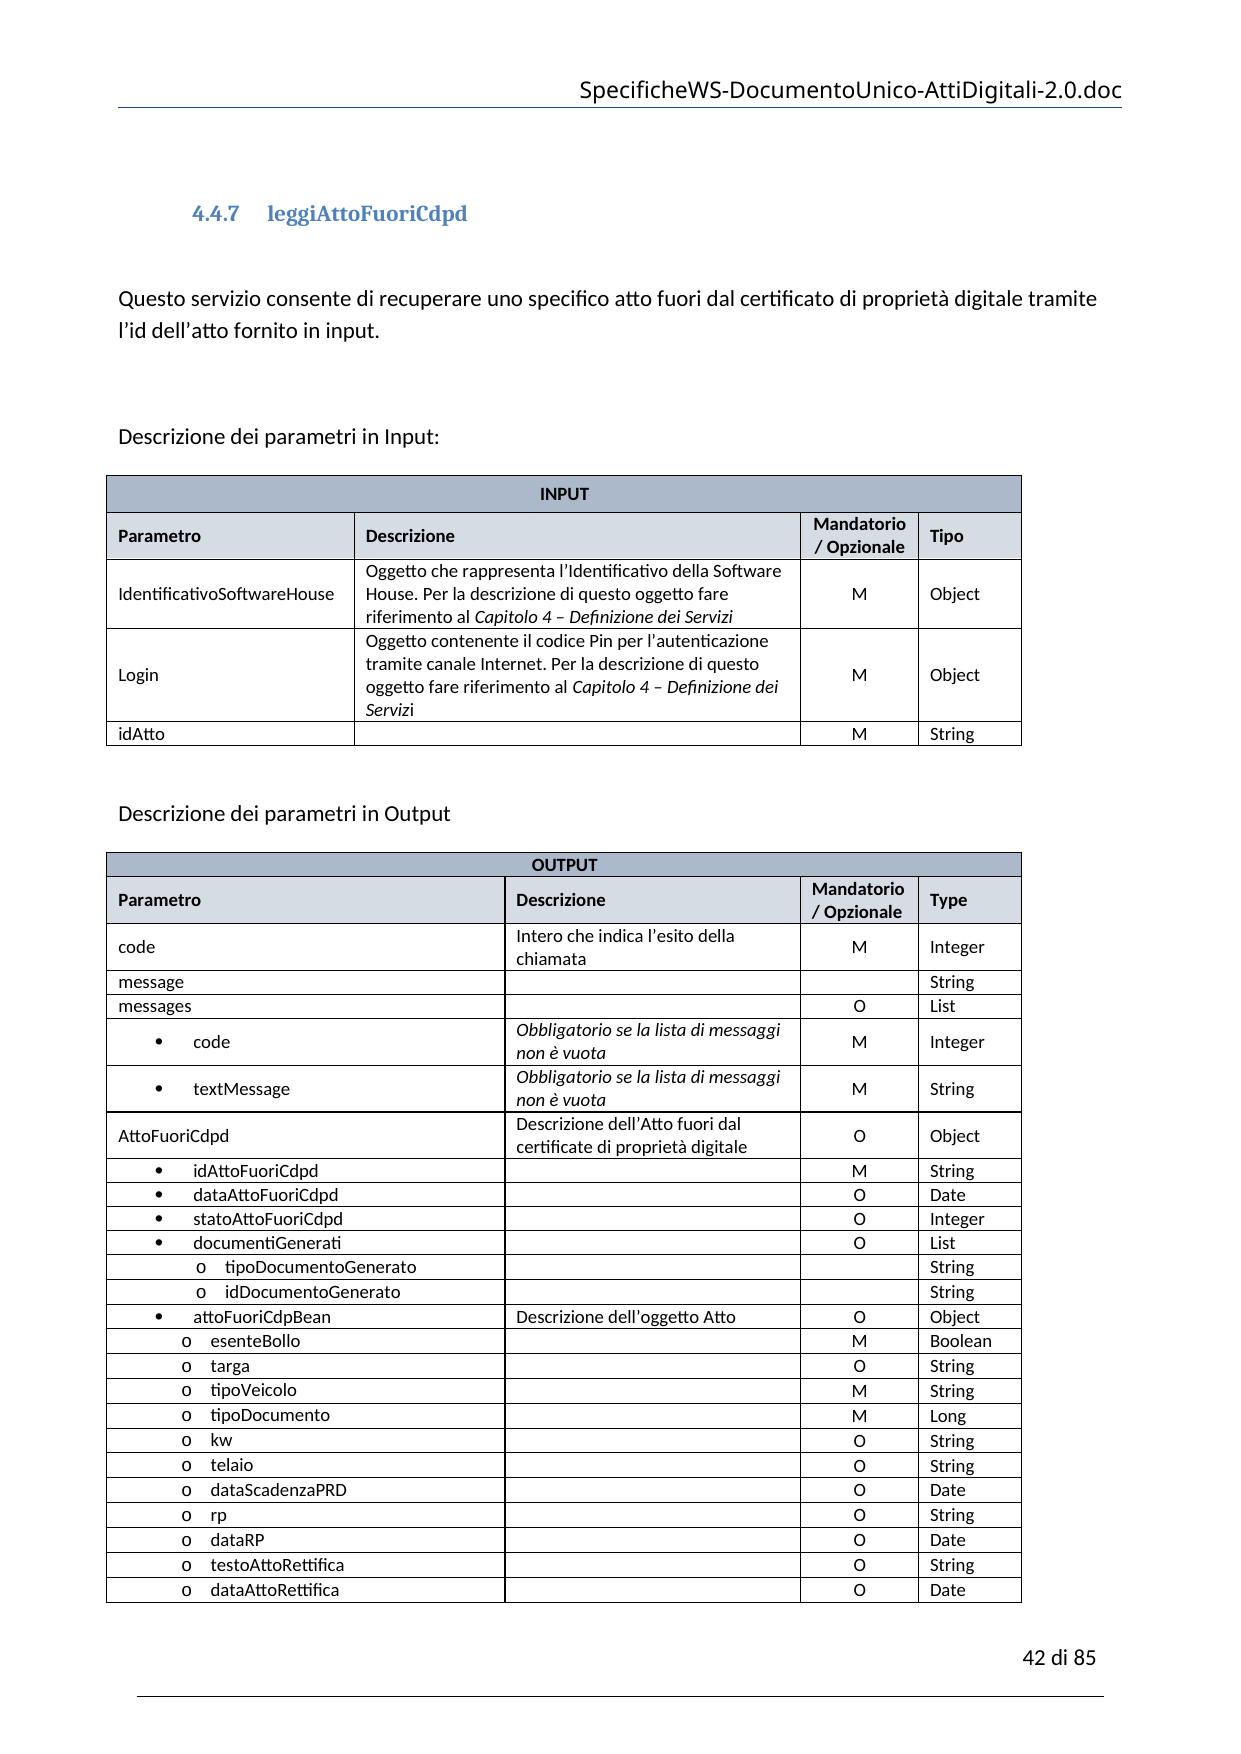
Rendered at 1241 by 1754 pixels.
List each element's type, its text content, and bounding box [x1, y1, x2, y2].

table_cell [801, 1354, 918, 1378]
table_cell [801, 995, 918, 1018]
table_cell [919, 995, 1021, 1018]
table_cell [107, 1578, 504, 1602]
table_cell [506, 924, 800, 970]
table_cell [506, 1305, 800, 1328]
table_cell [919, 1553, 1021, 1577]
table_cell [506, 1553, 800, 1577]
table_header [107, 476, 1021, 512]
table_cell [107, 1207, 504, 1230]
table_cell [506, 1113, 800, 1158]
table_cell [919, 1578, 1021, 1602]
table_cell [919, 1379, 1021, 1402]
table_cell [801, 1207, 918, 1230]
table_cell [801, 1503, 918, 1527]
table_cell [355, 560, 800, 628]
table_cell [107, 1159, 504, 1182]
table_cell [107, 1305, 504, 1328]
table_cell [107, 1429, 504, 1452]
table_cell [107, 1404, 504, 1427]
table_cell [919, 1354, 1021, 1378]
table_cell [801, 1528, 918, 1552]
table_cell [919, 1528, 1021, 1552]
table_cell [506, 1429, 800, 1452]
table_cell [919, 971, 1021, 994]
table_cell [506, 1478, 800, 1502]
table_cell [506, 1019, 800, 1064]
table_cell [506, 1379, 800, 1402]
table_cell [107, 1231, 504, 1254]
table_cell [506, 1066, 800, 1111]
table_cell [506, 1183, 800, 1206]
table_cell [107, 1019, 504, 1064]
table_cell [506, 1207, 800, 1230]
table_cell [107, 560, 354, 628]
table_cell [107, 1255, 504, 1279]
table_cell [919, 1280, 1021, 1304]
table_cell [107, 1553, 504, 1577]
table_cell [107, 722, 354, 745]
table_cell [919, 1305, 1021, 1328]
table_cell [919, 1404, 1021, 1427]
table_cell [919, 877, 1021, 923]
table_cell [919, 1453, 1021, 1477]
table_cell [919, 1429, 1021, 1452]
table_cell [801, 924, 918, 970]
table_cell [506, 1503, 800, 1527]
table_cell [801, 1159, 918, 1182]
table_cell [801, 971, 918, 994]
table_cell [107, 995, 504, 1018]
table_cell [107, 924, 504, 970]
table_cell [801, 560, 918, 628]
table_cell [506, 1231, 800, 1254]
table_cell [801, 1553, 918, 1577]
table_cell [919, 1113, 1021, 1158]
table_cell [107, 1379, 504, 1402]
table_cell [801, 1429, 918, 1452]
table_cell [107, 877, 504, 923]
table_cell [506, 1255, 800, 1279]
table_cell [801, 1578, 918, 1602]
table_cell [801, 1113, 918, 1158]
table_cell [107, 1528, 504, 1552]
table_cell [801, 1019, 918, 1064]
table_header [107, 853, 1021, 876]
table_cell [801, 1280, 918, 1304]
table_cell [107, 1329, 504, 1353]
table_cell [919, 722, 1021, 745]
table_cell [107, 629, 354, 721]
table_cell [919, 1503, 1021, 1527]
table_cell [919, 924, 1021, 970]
subtitle leggiAttoFuoriCdpd [192, 201, 1122, 227]
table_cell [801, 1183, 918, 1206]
text Questo servizio consente di recuperare uno specifico atto fuori dal certificato di proprietà digitale tramite l’id dell’atto fornito in input. [118, 284, 1122, 344]
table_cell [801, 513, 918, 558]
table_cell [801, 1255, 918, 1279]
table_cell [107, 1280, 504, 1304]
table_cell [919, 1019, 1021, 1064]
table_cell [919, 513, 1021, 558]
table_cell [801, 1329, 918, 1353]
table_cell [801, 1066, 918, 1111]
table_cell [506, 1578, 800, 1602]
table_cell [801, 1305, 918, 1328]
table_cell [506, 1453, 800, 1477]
text Descrizione dei parametri in Input: [118, 422, 1122, 450]
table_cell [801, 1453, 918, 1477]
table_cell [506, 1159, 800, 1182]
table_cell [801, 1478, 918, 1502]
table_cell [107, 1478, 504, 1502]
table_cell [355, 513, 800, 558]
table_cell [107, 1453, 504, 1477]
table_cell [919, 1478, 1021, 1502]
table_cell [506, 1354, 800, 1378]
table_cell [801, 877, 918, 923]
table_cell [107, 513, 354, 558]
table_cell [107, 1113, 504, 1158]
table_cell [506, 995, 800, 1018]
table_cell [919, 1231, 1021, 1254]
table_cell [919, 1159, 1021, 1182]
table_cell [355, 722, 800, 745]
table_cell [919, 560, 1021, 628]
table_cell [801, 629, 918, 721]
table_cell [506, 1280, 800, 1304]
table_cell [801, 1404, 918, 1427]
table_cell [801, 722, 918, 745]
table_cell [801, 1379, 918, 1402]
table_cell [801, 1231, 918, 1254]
text Descrizione dei parametri in Output [118, 799, 1122, 827]
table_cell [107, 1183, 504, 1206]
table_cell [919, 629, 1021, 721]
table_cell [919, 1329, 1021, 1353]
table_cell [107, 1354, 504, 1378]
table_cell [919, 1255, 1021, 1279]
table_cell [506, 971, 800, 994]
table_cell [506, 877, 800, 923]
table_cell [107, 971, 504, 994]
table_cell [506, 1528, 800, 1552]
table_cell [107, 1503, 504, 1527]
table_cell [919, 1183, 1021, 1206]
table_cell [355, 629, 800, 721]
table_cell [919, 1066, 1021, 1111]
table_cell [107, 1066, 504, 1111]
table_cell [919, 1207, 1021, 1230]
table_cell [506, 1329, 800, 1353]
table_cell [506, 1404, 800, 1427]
